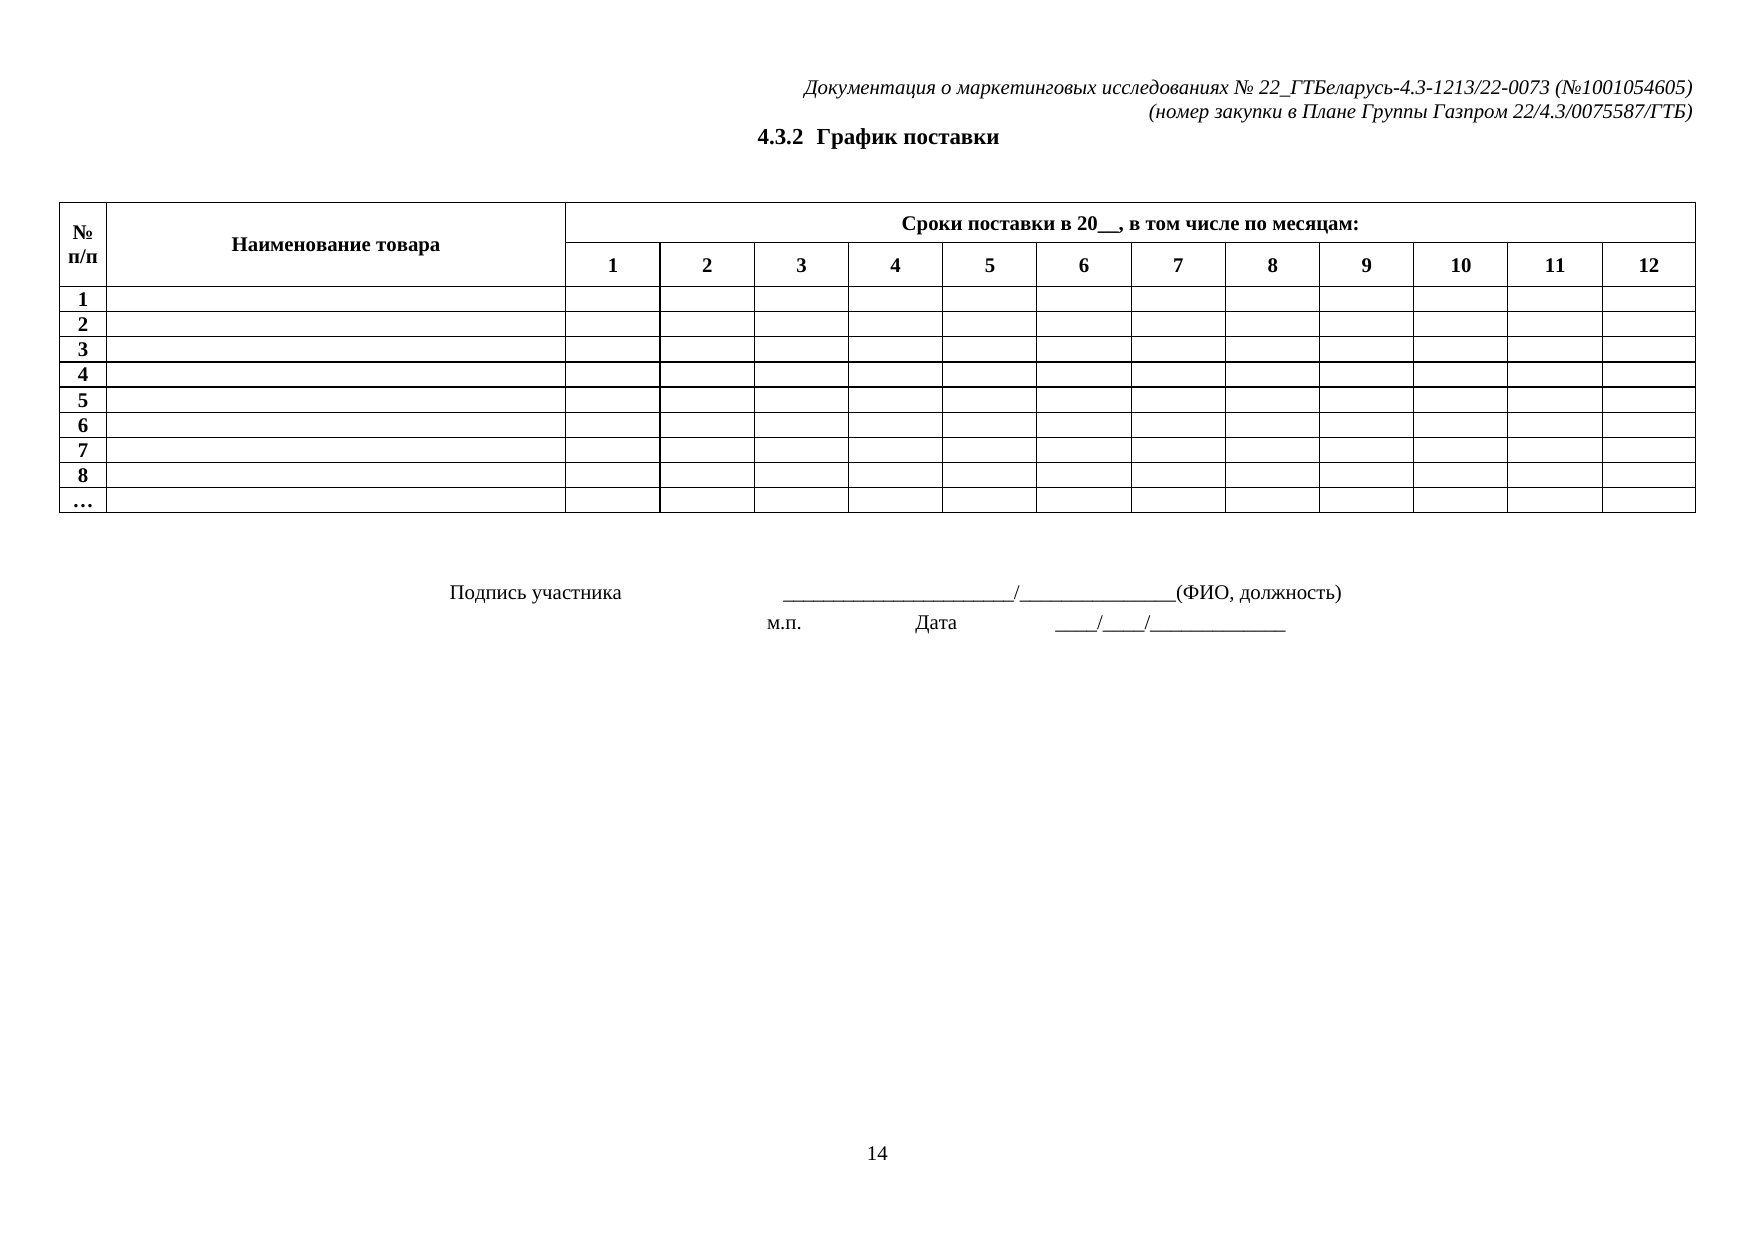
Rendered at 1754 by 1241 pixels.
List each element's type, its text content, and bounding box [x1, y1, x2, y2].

table_cell 1 [60, 287, 106, 311]
table_cell [1132, 488, 1225, 512]
table_cell [1414, 463, 1507, 487]
table_cell [943, 312, 1036, 336]
table_cell 1 [566, 243, 659, 286]
table_cell [566, 438, 659, 462]
table_cell [1320, 337, 1413, 361]
table_cell [1037, 312, 1131, 336]
table_cell [1603, 488, 1695, 512]
table_cell [849, 388, 942, 412]
table_cell [1320, 488, 1413, 512]
table_cell [849, 438, 942, 462]
table_cell [943, 463, 1036, 487]
table_cell [1226, 312, 1319, 336]
table_cell [1414, 438, 1507, 462]
table_cell [1414, 312, 1507, 336]
table_cell [661, 388, 754, 412]
table_cell [1226, 363, 1319, 386]
table_cell [1414, 337, 1507, 361]
table_cell [661, 438, 754, 462]
table_cell [1320, 287, 1413, 311]
table_cell [1037, 438, 1131, 462]
table_cell [849, 363, 942, 386]
table_cell [849, 488, 942, 512]
table_cell 10 [1414, 243, 1507, 286]
table_cell [755, 413, 848, 437]
table_cell [1508, 287, 1602, 311]
table_cell [1132, 388, 1225, 412]
table_cell [943, 337, 1036, 361]
table_cell [1320, 463, 1413, 487]
table_cell [566, 413, 659, 437]
table_cell 7 [60, 438, 106, 462]
table_cell [1508, 337, 1602, 361]
table_cell [849, 312, 942, 336]
table_cell 8 [60, 463, 106, 487]
table_cell [943, 438, 1036, 462]
table_cell [849, 287, 942, 311]
table_cell [1414, 388, 1507, 412]
table_cell [1226, 388, 1319, 412]
table_cell 5 [60, 388, 106, 412]
table_cell [661, 337, 754, 361]
table_cell [566, 463, 659, 487]
table_cell [107, 312, 565, 336]
table_cell [755, 337, 848, 361]
table_cell [1132, 438, 1225, 462]
table_cell [1132, 463, 1225, 487]
table_cell [1414, 488, 1507, 512]
table_cell [1508, 438, 1602, 462]
list График поставки [59, 123, 1698, 149]
table_cell [755, 312, 848, 336]
table_cell 3 [755, 243, 848, 286]
table_cell [566, 287, 659, 311]
table_cell 9 [1320, 243, 1413, 286]
table_cell [1508, 463, 1602, 487]
table_cell [849, 413, 942, 437]
table_cell [1603, 312, 1695, 336]
table_cell [943, 488, 1036, 512]
table_cell [1603, 287, 1695, 311]
table_cell [755, 363, 848, 386]
table_cell [107, 438, 565, 462]
table_cell [1508, 413, 1602, 437]
table_cell [107, 488, 565, 512]
table_cell [1132, 312, 1225, 336]
table_cell [1226, 488, 1319, 512]
table_cell [1037, 463, 1131, 487]
table_cell 12 [1603, 243, 1695, 286]
table_cell 4 [60, 363, 106, 386]
table_cell [1132, 413, 1225, 437]
table_cell [1037, 388, 1131, 412]
table_cell [566, 337, 659, 361]
table_cell [1414, 287, 1507, 311]
table_cell [755, 388, 848, 412]
table_cell 6 [60, 413, 106, 437]
table_cell [107, 388, 565, 412]
table_cell [1037, 337, 1131, 361]
table_cell [1226, 287, 1319, 311]
table_cell [755, 438, 848, 462]
table_cell [1603, 438, 1695, 462]
text Подпись участника /_______________(ФИО, должность) [96, 580, 1695, 604]
table_cell 6 [1037, 243, 1131, 286]
table_cell [1508, 312, 1602, 336]
table_header Наименование товара [107, 203, 565, 286]
table_cell [1132, 287, 1225, 311]
table_cell 5 [943, 243, 1036, 286]
table_cell 8 [1226, 243, 1319, 286]
table_cell [1320, 312, 1413, 336]
table_cell [661, 312, 754, 336]
table_cell [566, 388, 659, 412]
table_cell [1508, 388, 1602, 412]
table_cell … [60, 488, 106, 512]
table_cell [943, 287, 1036, 311]
table_cell [755, 287, 848, 311]
table_cell [107, 363, 565, 386]
table_cell [107, 337, 565, 361]
table_cell [661, 413, 754, 437]
table_cell [566, 363, 659, 386]
table_cell [1226, 438, 1319, 462]
table_cell [661, 287, 754, 311]
table_cell [755, 488, 848, 512]
table_cell [1414, 413, 1507, 437]
table_cell [1603, 388, 1695, 412]
table_cell [943, 413, 1036, 437]
table_cell [1037, 488, 1131, 512]
table_header Сроки поставки в 20__, в том числе по месяцам: [566, 203, 1695, 242]
table_cell [849, 337, 942, 361]
table_cell [1320, 388, 1413, 412]
table_cell [661, 463, 754, 487]
table_cell 4 [849, 243, 942, 286]
table_cell [1603, 463, 1695, 487]
table_cell [566, 312, 659, 336]
table_cell [1603, 337, 1695, 361]
table_cell [755, 463, 848, 487]
table_cell [661, 488, 754, 512]
table_cell 3 [60, 337, 106, 361]
table_cell [107, 413, 565, 437]
table_cell [1226, 413, 1319, 437]
table_cell [1226, 463, 1319, 487]
table_cell [1037, 413, 1131, 437]
table_cell [1226, 337, 1319, 361]
table_cell 11 [1508, 243, 1602, 286]
table_cell [1603, 363, 1695, 386]
table_cell [1037, 287, 1131, 311]
table_cell [943, 388, 1036, 412]
table_cell [1132, 337, 1225, 361]
table_cell [661, 363, 754, 386]
table_cell 2 [661, 243, 754, 286]
table_cell [1508, 488, 1602, 512]
table_cell [107, 287, 565, 311]
table_cell [107, 463, 565, 487]
table_cell [1320, 413, 1413, 437]
table_cell [1037, 363, 1131, 386]
table_cell 2 [60, 312, 106, 336]
table_cell [849, 463, 942, 487]
table_cell [1132, 363, 1225, 386]
text м.п. Дата ____/____/_____________ [326, 610, 1695, 634]
table_cell [943, 363, 1036, 386]
table_cell [1603, 413, 1695, 437]
table_cell [1508, 363, 1602, 386]
table_cell 7 [1132, 243, 1225, 286]
table_cell [1414, 363, 1507, 386]
table_cell [1320, 363, 1413, 386]
table_cell [1320, 438, 1413, 462]
table_header № п/п [60, 203, 106, 286]
table_cell [566, 488, 659, 512]
